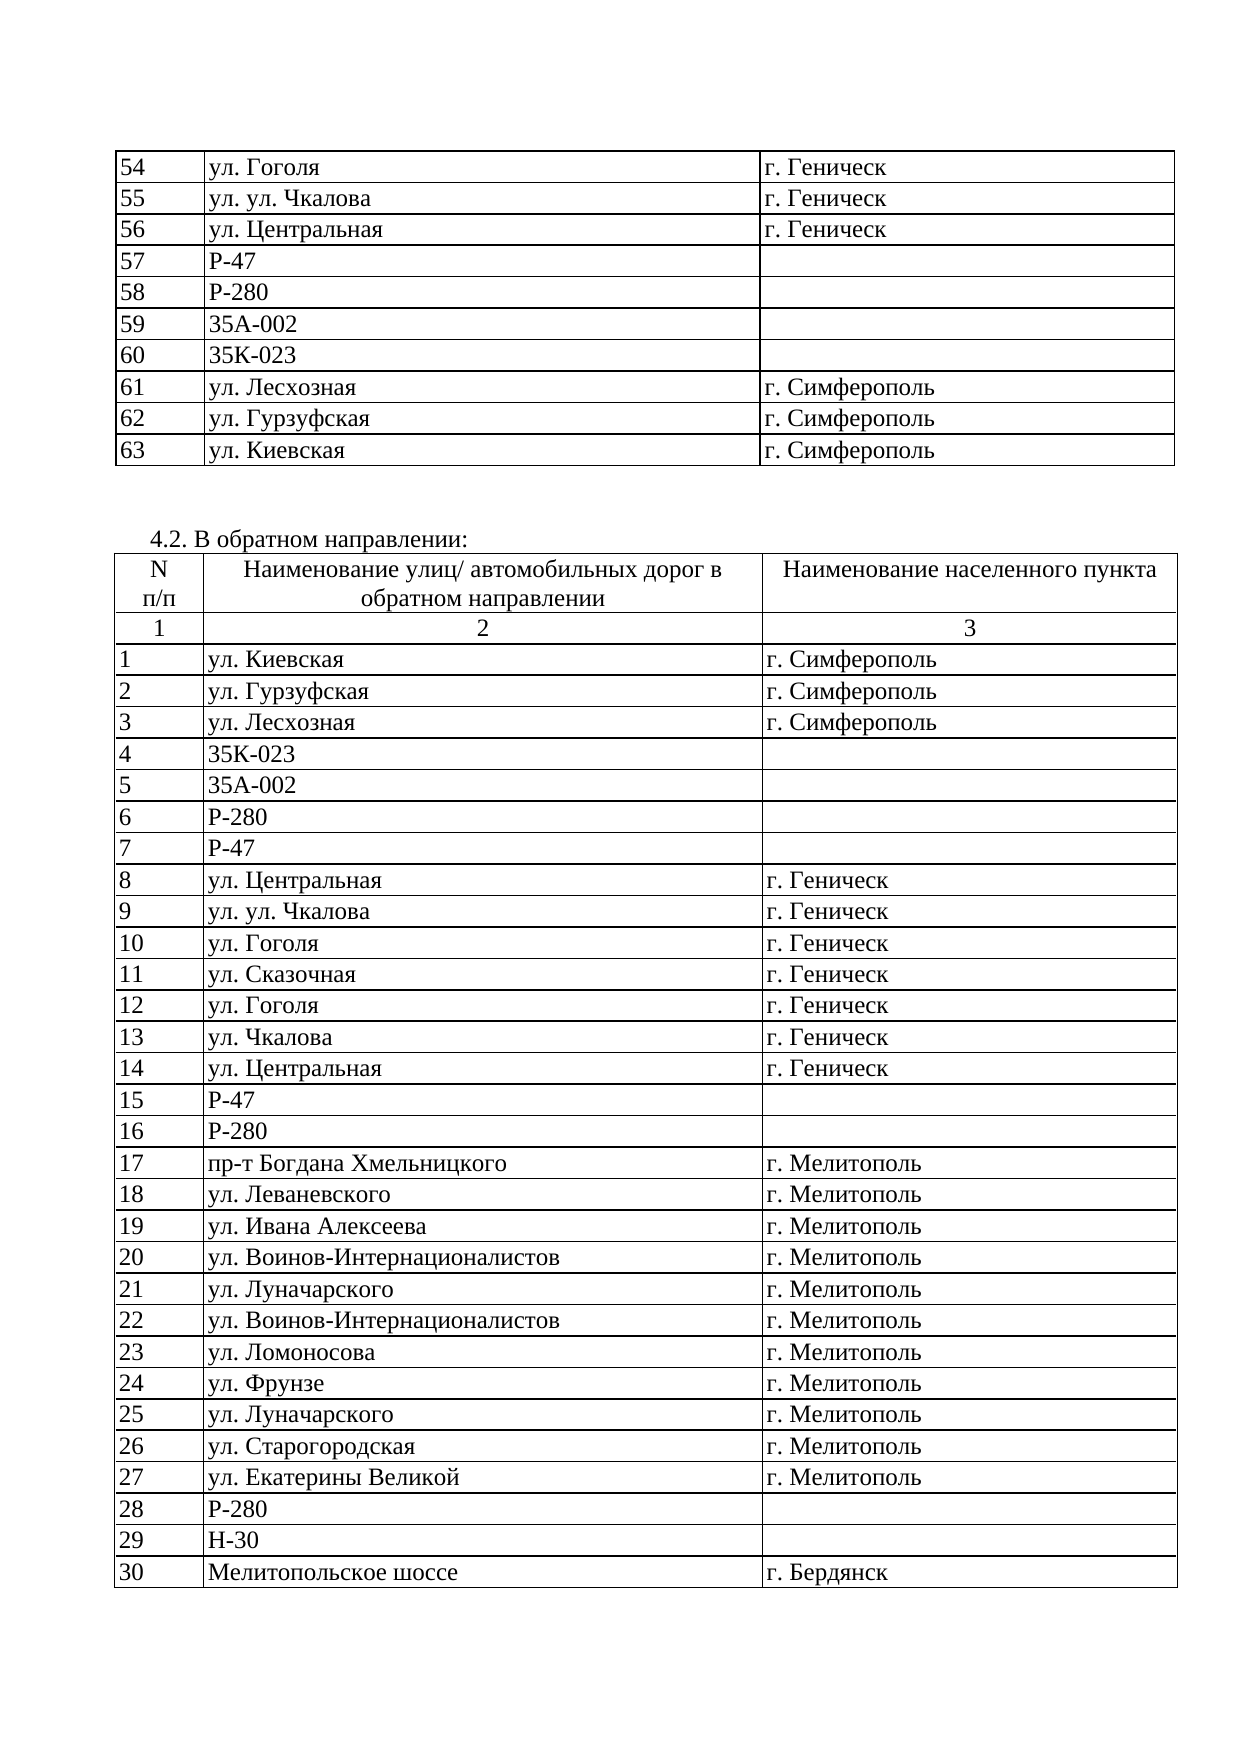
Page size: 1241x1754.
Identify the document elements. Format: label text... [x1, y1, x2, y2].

table_cell [763, 832, 1177, 863]
table_cell 56 [117, 215, 204, 244]
table_cell 13 [115, 1021, 203, 1052]
table_cell Р-280 [204, 802, 762, 832]
table_cell 12 [115, 990, 203, 1020]
table_cell г. Симферополь [763, 706, 1177, 737]
table_cell 14 [115, 1053, 203, 1083]
table_cell [763, 1083, 1177, 1115]
table_cell ул. Центральная [205, 215, 759, 244]
table_cell ул. Воинов-Интернационалистов [204, 1305, 762, 1335]
table_cell ул. Лесхозная [205, 372, 759, 402]
table_cell г. Геническ [763, 1020, 1177, 1052]
table_cell 22 [115, 1305, 203, 1335]
table_cell 57 [117, 246, 204, 276]
table_cell г. Геническ [761, 215, 1174, 244]
table_cell Р-47 [205, 246, 759, 276]
table_cell [763, 1524, 1177, 1555]
table_cell г. Геническ [763, 863, 1177, 894]
table_cell 28 [115, 1493, 203, 1524]
table_cell [763, 1492, 1177, 1524]
table_cell ул. Ломоносова [204, 1337, 762, 1366]
table_cell г. Мелитополь [763, 1241, 1177, 1272]
table_cell 35К-023 [204, 739, 762, 769]
table_cell 17 [115, 1147, 203, 1178]
table_cell ул. Гурзуфская [205, 403, 759, 433]
table_cell 11 [115, 959, 203, 989]
table_cell ул. ул. Чкалова [205, 183, 759, 213]
table_cell г. Геническ [763, 958, 1177, 989]
table_cell г. Геническ [763, 989, 1177, 1020]
table_cell г. Геническ [763, 926, 1177, 957]
table_cell 23 [115, 1336, 203, 1366]
table_cell 7 [115, 833, 203, 863]
table_cell [763, 800, 1177, 832]
table_cell Р-47 [204, 833, 762, 863]
table_cell Р-280 [205, 277, 759, 307]
table_cell 20 [115, 1242, 203, 1272]
table_cell 58 [117, 277, 204, 307]
table_cell г. Мелитополь [763, 1461, 1177, 1492]
table_cell [763, 737, 1177, 769]
table_cell г. Мелитополь [763, 1398, 1177, 1429]
table_cell г. Симферополь [761, 403, 1174, 433]
table_cell ул. ул. Чкалова [204, 896, 762, 926]
table_cell 21 [115, 1273, 203, 1303]
table_cell 63 [117, 435, 204, 464]
table_cell [763, 1115, 1177, 1146]
table_cell 3 [115, 707, 203, 737]
table_cell 8 [115, 864, 203, 894]
table_cell ул. Гоголя [205, 152, 759, 181]
table_cell г. Мелитополь [763, 1178, 1177, 1209]
table_cell 55 [117, 183, 204, 213]
table_cell г. Мелитополь [763, 1335, 1177, 1366]
table_cell 35А-002 [204, 770, 762, 800]
table_cell ул. Старогородская [204, 1431, 762, 1461]
table_cell г. Симферополь [761, 435, 1174, 464]
table_cell ул. Луначарского [204, 1400, 762, 1429]
table_cell 4 [115, 738, 203, 769]
table_cell Р-280 [204, 1116, 762, 1146]
table_cell ул. Фрунзе [204, 1368, 762, 1398]
table_cell 60 [117, 340, 204, 370]
table_cell ул. Киевская [204, 645, 762, 674]
table_cell 35А-002 [205, 309, 759, 339]
table_cell ул. Леваневского [204, 1179, 762, 1209]
table_cell Р-47 [204, 1085, 762, 1115]
table_cell 15 [115, 1084, 203, 1115]
table_cell г. Мелитополь [763, 1272, 1177, 1303]
table_cell Р-280 [204, 1494, 762, 1524]
table_cell 27 [115, 1462, 203, 1492]
table_cell ул. Лесхозная [204, 707, 762, 737]
table_cell 10 [115, 927, 203, 957]
table_cell 54 [117, 152, 204, 181]
table_cell 24 [115, 1368, 203, 1398]
table_cell г. Мелитополь [763, 1209, 1177, 1241]
table_cell Мелитопольское шоссе [204, 1557, 762, 1587]
table_cell [761, 277, 1174, 307]
table_cell г. Мелитополь [763, 1304, 1177, 1335]
table_cell г. Геническ [763, 895, 1177, 926]
table_cell 16 [115, 1116, 203, 1146]
table_cell г. Симферополь [761, 372, 1174, 402]
table_cell г. Геническ [761, 152, 1174, 181]
table_header Наименование населенного пункта [763, 554, 1177, 611]
text 4.2. В обратном направлении: [150, 524, 1090, 552]
table_cell ул. Сказочная [204, 959, 762, 989]
table_cell ул. Луначарского [204, 1274, 762, 1303]
table_cell 1 [115, 644, 203, 674]
table_cell [761, 246, 1174, 276]
table_cell г. Геническ [761, 183, 1174, 213]
table_cell 25 [115, 1399, 203, 1429]
table_cell 61 [117, 372, 204, 402]
table_header Наименование улиц/ автомобильных дорог в обратном направлении [204, 554, 762, 611]
table_cell ул. Воинов-Интернационалистов [204, 1242, 762, 1272]
table_cell пр-т Богдана Хмельницкого [204, 1148, 762, 1178]
table_cell ул. Ивана Алексеева [204, 1211, 762, 1241]
table_cell ул. Гоголя [204, 991, 762, 1020]
table_cell г. Бердянск [763, 1555, 1177, 1587]
table_cell г. Симферополь [763, 643, 1177, 674]
table_cell 29 [115, 1525, 203, 1555]
table_cell г. Мелитополь [763, 1429, 1177, 1461]
table_cell 30 [115, 1556, 203, 1587]
table_cell 26 [115, 1430, 203, 1461]
table_cell ул. Центральная [204, 1053, 762, 1083]
table_cell 18 [115, 1179, 203, 1209]
table_cell 2 [204, 613, 762, 643]
table_cell ул. Гурзуфская [204, 676, 762, 706]
table_cell ул. Чкалова [204, 1022, 762, 1052]
table_cell 6 [115, 801, 203, 832]
table_cell Н-30 [204, 1525, 762, 1555]
table_cell 62 [117, 403, 204, 433]
table_cell 5 [115, 770, 203, 800]
table_cell [761, 340, 1174, 370]
table_cell 3 [763, 611, 1177, 643]
table_cell г. Мелитополь [763, 1146, 1177, 1178]
table_cell 1 [115, 613, 203, 643]
table_cell 59 [117, 309, 204, 339]
table_cell г. Геническ [763, 1052, 1177, 1083]
table_cell ул. Центральная [204, 865, 762, 894]
table_cell [761, 309, 1174, 339]
table_cell 9 [115, 896, 203, 926]
table_header N п/п [115, 554, 203, 611]
table_cell 35К-023 [205, 340, 759, 370]
table_cell ул. Екатерины Великой [204, 1462, 762, 1492]
table_cell [763, 769, 1177, 800]
table_cell 2 [115, 675, 203, 706]
table_cell ул. Киевская [205, 435, 759, 464]
table_cell г. Симферополь [763, 674, 1177, 706]
table_cell г. Мелитополь [763, 1366, 1177, 1398]
table_cell ул. Гоголя [204, 928, 762, 957]
table_cell 19 [115, 1210, 203, 1241]
